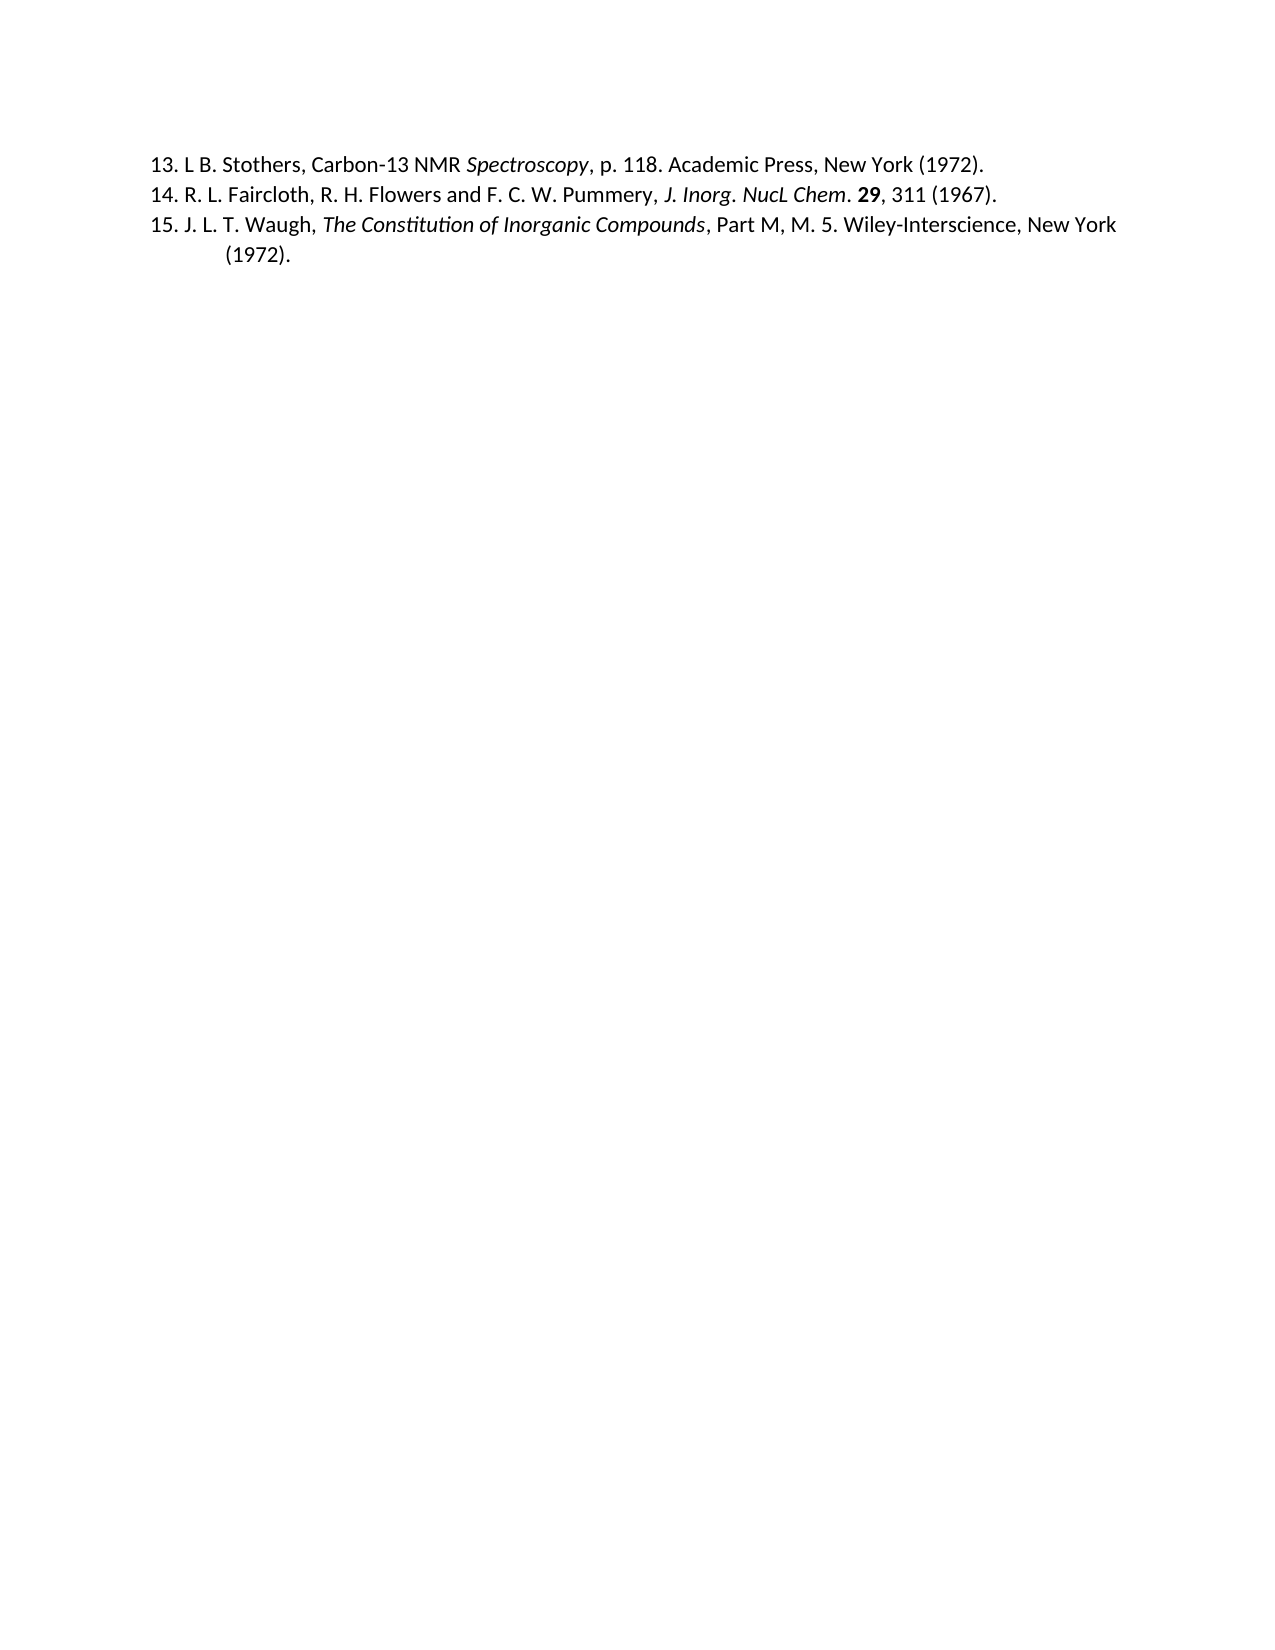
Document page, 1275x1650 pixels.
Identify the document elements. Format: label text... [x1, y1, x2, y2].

text 15. J. L. T. Waugh, The Constitution of Inorganic Compounds, Part M, M. 5. Wiley-Interscience, New York (1972). [150, 210, 1125, 269]
text 14. R. L. Faircloth, R. H. Flowers and F. C. W. Pummery, J. Inorg. NucL Chem. 29, 311 (1967). [150, 180, 1125, 208]
text 13. L B. Stothers, Carbon-13 NMR Spectroscopy, p. 118. Academic Press, New York (1972). [150, 150, 1125, 178]
